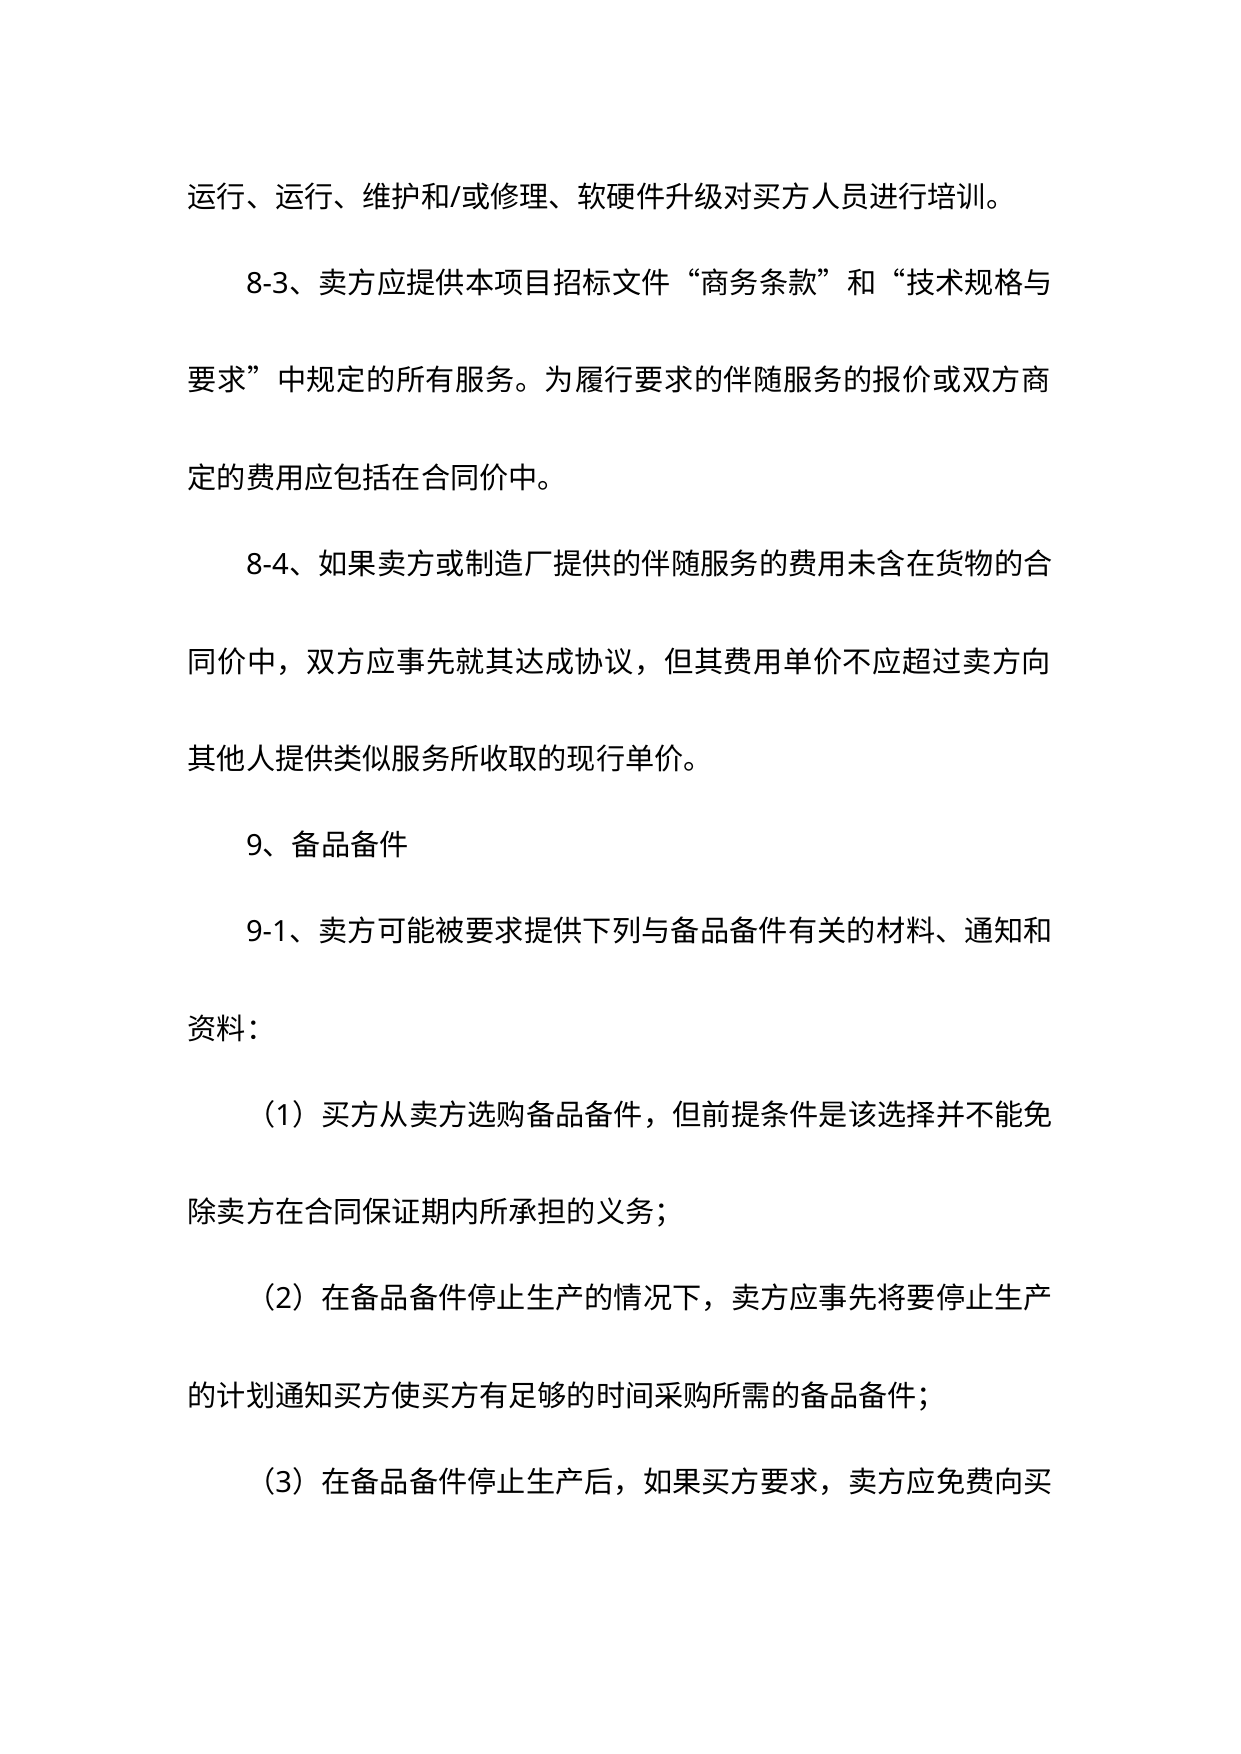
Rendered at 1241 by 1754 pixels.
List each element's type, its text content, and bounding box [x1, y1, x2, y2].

text 9-1、卖方可能被要求提供下列与备品备件有关的材料、通知和资料： [187, 897, 1053, 1059]
text 8-3、卖方应提供本项目招标文件“商务条款”和“技术规格与要求”中规定的所有服务。为履行要求的伴随服务的报价或双方商定的费用应包括在合同价中。 [187, 248, 1053, 508]
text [187, 1447, 1053, 1512]
text （2）在备品备件停止生产的情况下，卖方应事先将要停止生产的计划通知买方使买方有足够的时间采购所需的备品备件； [187, 1264, 1053, 1426]
text 8-4、如果卖方或制造厂提供的伴随服务的费用未含在货物的合同价中，双方应事先就其达成协议，但其费用单价不应超过卖方向其他人提供类似服务所收取的现行单价。 [187, 529, 1053, 789]
text 9、备品备件 [187, 810, 1053, 875]
text （1）买方从卖方选购备品备件，但前提条件是该选择并不能免除卖方在合同保证期内所承担的义务； [187, 1080, 1053, 1243]
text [187, 162, 1053, 227]
